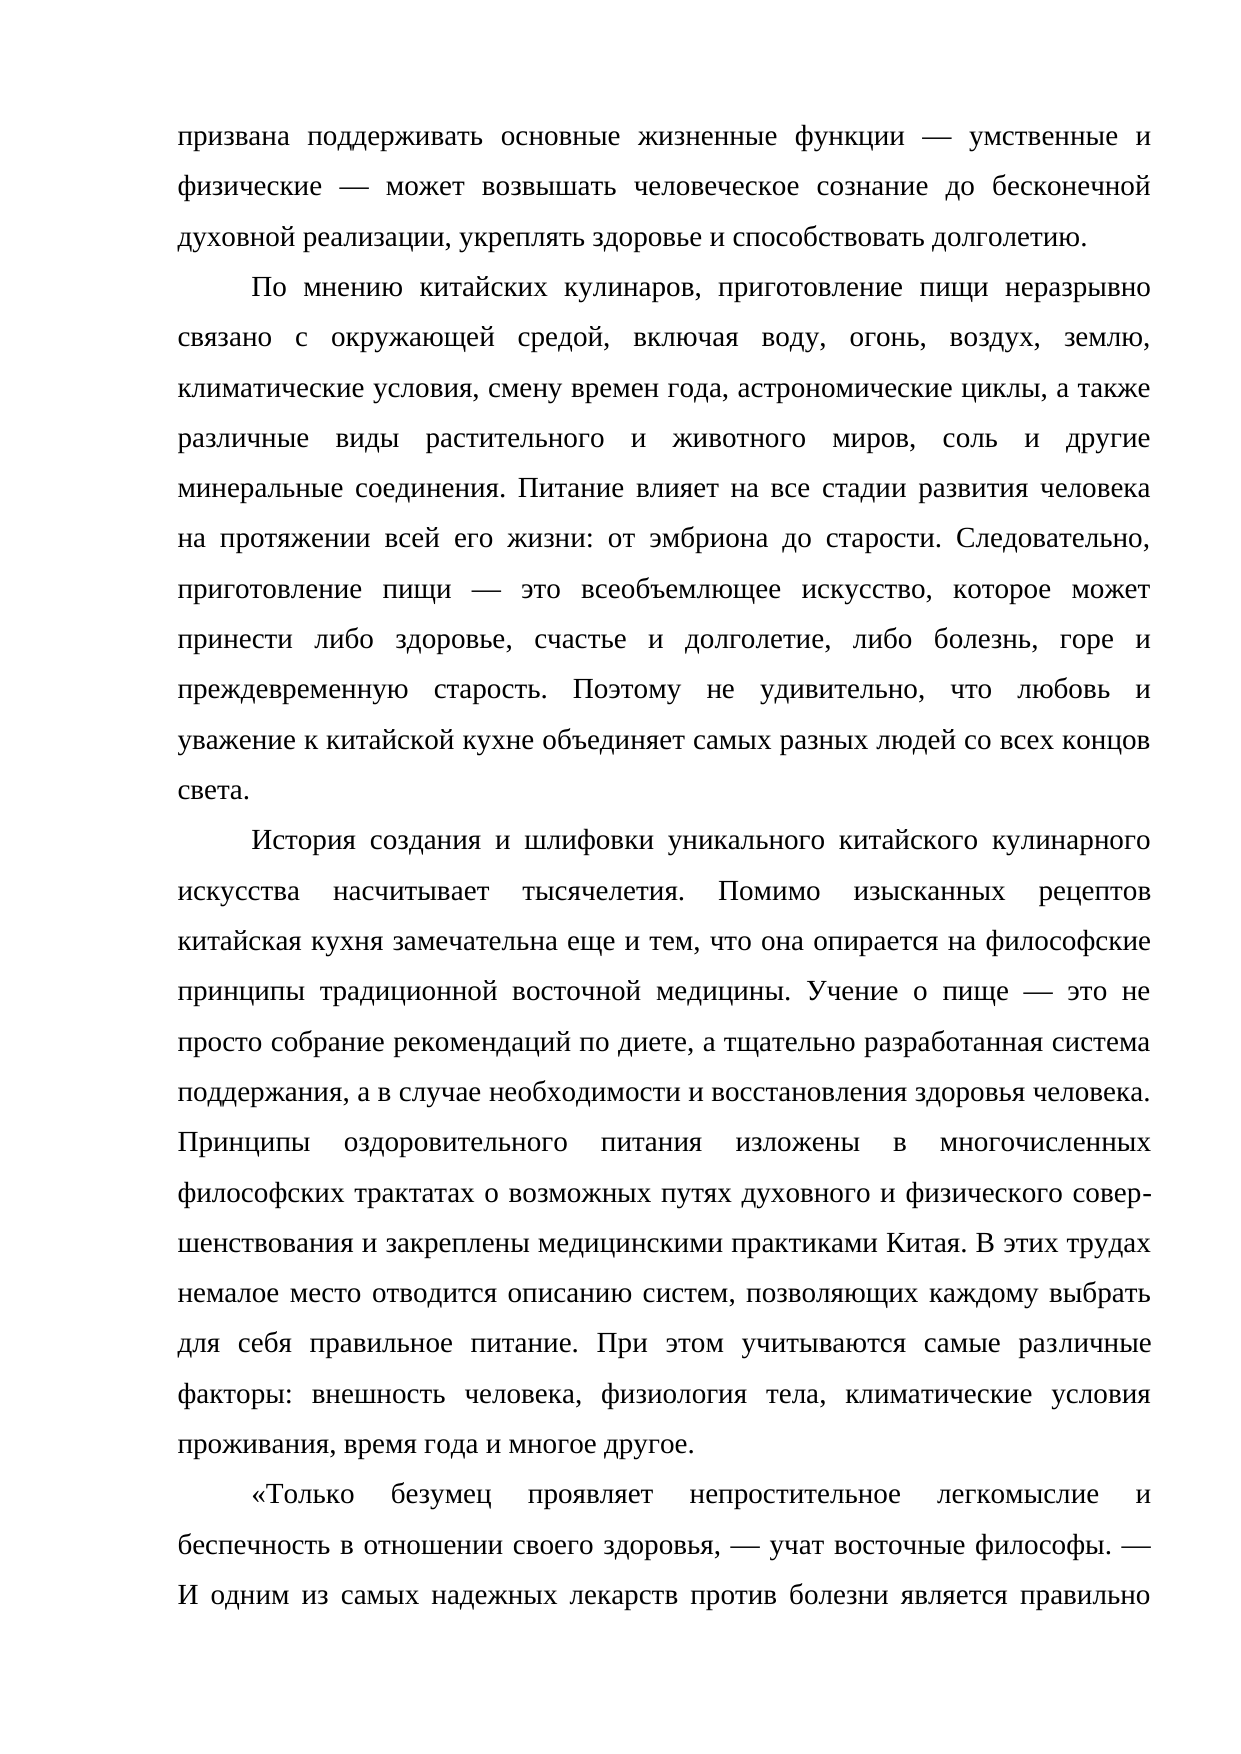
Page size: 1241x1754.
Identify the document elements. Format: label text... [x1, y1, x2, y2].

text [177, 1477, 1152, 1611]
text История создания и шлифовки уникального китайского кулинарного искусства насчитывает тысячелетия. Помимо изысканных рецептов китайская кухня замечательна еще и тем, что она опирается на философские принципы традиционной восточной медицины. Учение о пище — это не просто собрание рекомендаций по диете, а тщательно разработанная система поддержания, а в случае необходимости и восстановления здоровья человека. Принципы оздоровительного питания изложены в многочисленных философских трактатах о возможных путях духовного и физического совершенствования и закреплены медицинскими практиками Китая. В этих трудах немалое место отводится описанию систем, позволяющих каждому выбрать для себя правильное питание. При этом учитываются самые различные факторы: внешность человека, физиология тела, климатические условия проживания, время года и многое другое. [177, 822, 1152, 1460]
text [177, 118, 1152, 252]
text По мнению китайских кулинаров, приготовление пищи неразрывно связано с окружающей средой, включая воду, огонь, воздух, землю, климатические условия, смену времен года, астрономические циклы, а также различные виды растительного и животного миров, соль и другие минеральные соединения. Питание влияет на все стадии развития человека на протяжении всей его жизни: от эмбриона до старости. Следовательно, приготовление пищи — это всеобъемлющее искусство, которое может принести либо здоровье, счастье и долголетие, либо болезнь, горе и преждевременную старость. Поэтому не удивительно, что любовь и уважение к китайской кухне объединяет самых разных людей со всех концов света. [177, 269, 1152, 806]
